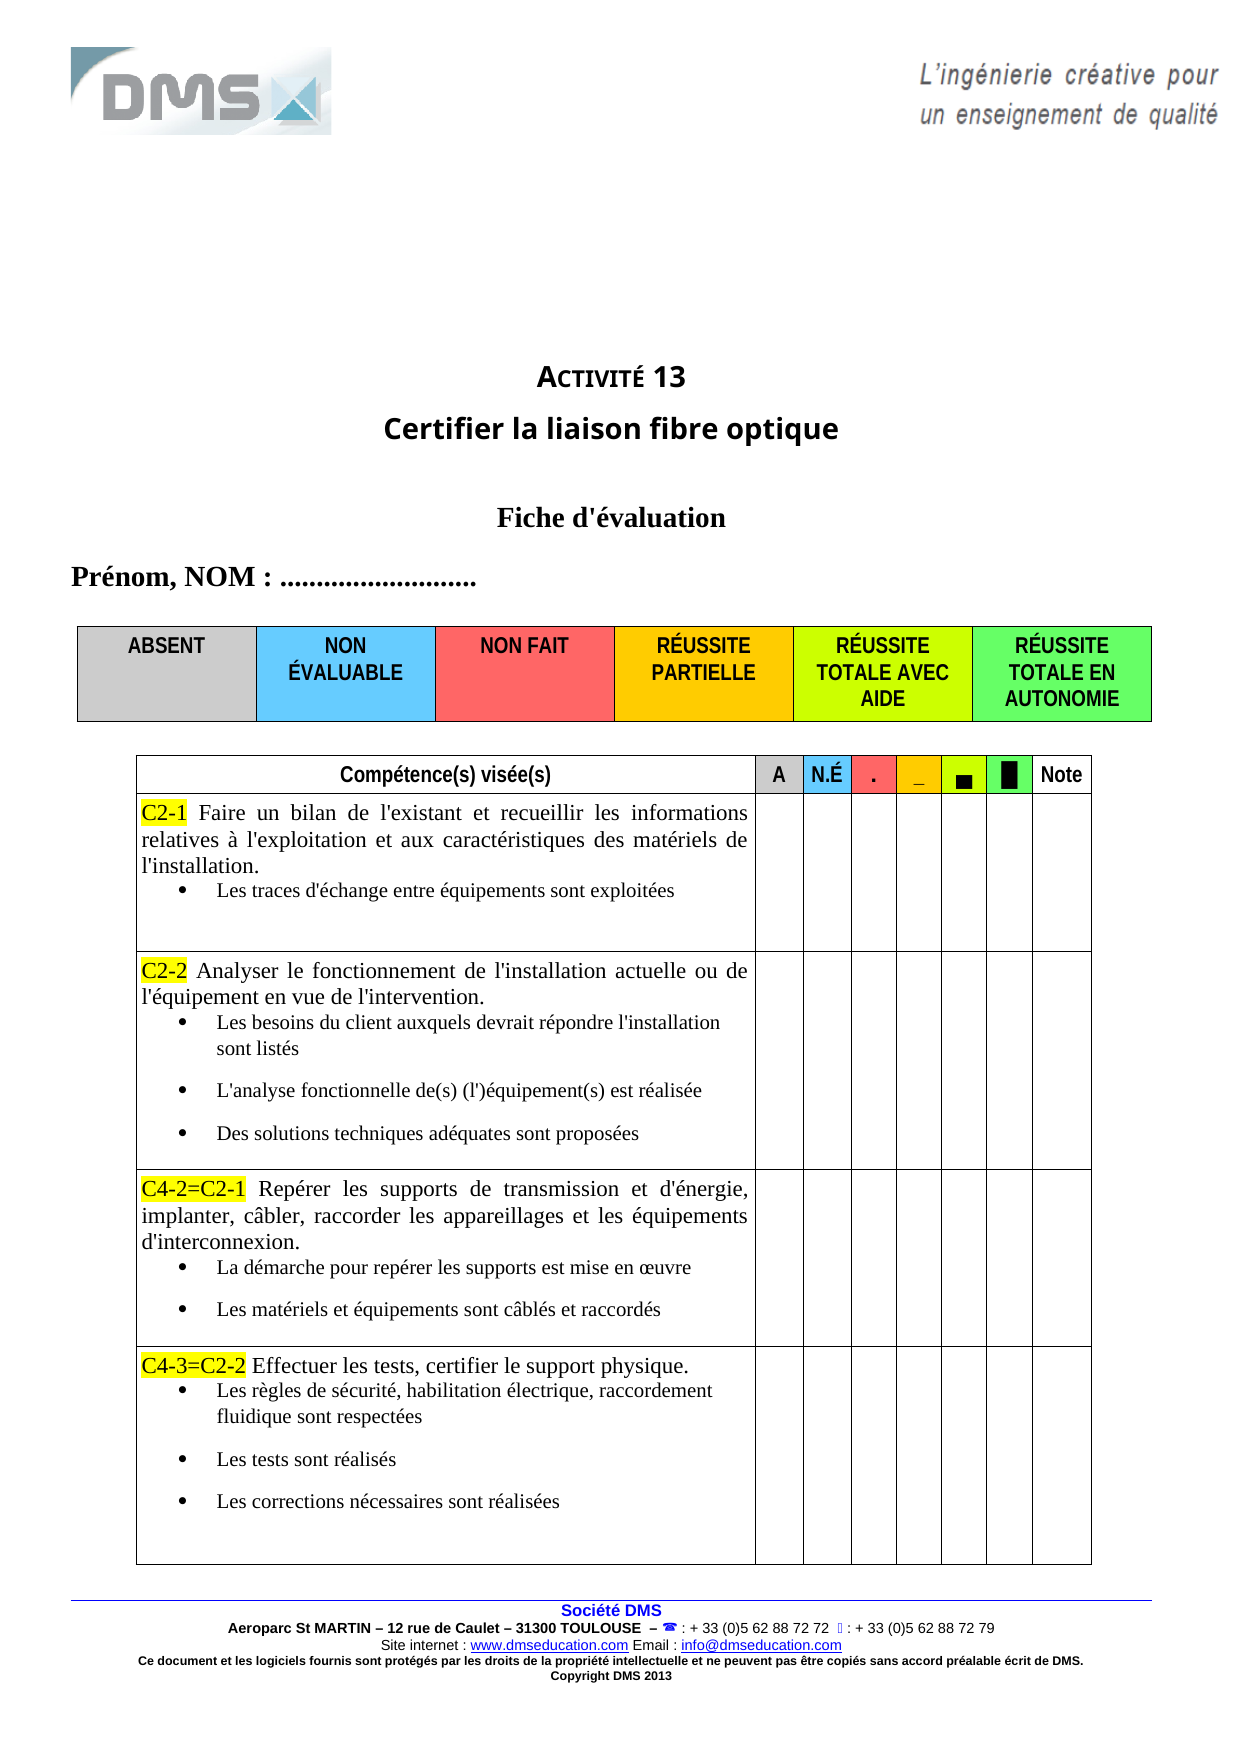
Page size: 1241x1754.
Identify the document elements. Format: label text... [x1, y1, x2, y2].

table_cell [1033, 1170, 1091, 1346]
table_cell [804, 1170, 851, 1346]
text Activité 13 [71, 356, 1152, 396]
picture [70, 47, 332, 135]
table_cell C4-2=C2-1 Repérer les supports de transmission et d'énergie, implanter, câbler, raccorder les appareillages et les équipements d'interconnexion. La démarche pour repérer les supports est mise en œuvre Les matériels et équipements sont câblés et raccordés [137, 1170, 755, 1346]
table_header Note [1033, 756, 1091, 793]
table_cell [852, 1347, 896, 1564]
table_cell [942, 1347, 986, 1564]
table_cell [987, 1170, 1032, 1346]
table_header RÉUSSITE TOTALE AVEC AIDE [794, 627, 972, 721]
table_cell [987, 1347, 1032, 1564]
table_cell [756, 1347, 803, 1564]
table_header RÉUSSITE TOTALE EN AUTONOMIE [973, 627, 1151, 721]
table_cell [756, 794, 803, 951]
table_cell [897, 1170, 941, 1346]
table_header . [852, 756, 896, 793]
table_cell C2-2 Analyser le fonctionnement de l'installation actuelle ou de l'équipement en vue de l'intervention. Les besoins du client auxquels devrait répondre l'installation sont listés L'analyse fonctionnelle de(s) (l')équipement(s) est réalisée Des solutions techniques adéquates sont proposées [137, 952, 755, 1169]
text Certifier la liaison fibre optique [71, 408, 1152, 448]
table_cell [942, 794, 986, 951]
table_cell [897, 794, 941, 951]
subtitle Fiche d'évaluation [71, 500, 1152, 534]
table_cell [852, 1170, 896, 1346]
table_header ▄ [942, 756, 986, 793]
table_cell [942, 952, 986, 1169]
table_cell [804, 952, 851, 1169]
table_cell [987, 952, 1032, 1169]
table_cell [756, 1170, 803, 1346]
table_cell [942, 1170, 986, 1346]
table_cell [1033, 952, 1091, 1169]
table_header NON ÉVALUABLE [257, 627, 435, 721]
table_header Compétence(s) visée(s) [137, 756, 755, 793]
table_cell [897, 1347, 941, 1564]
table_header _ [897, 756, 941, 793]
table_header N.É [804, 756, 851, 793]
table_cell C2-1 Faire un bilan de l'existant et recueillir les informations relatives à l'exploitation et aux caractéristiques des matériels de l'installation. Les traces d'échange entre équipements sont exploitées [137, 794, 755, 951]
table_header ABSENT [78, 627, 256, 721]
subtitle Prénom, NOM : [71, 559, 1152, 593]
table_header NON FAIT [436, 627, 614, 721]
table_cell [804, 794, 851, 951]
table_cell [1033, 794, 1091, 951]
table_cell [897, 952, 941, 1169]
table_header RÉUSSITE PARTIELLE [615, 627, 793, 721]
table_cell C4-3=C2-2 Effectuer les tests, certifier le support physique. Les règles de sécurité, habilitation électrique, raccordement fluidique sont respectées Les tests sont réalisés Les corrections nécessaires sont réalisées [137, 1347, 755, 1564]
table_cell [852, 794, 896, 951]
table_header A [756, 756, 803, 793]
table_cell [804, 1347, 851, 1564]
table_cell [756, 952, 803, 1169]
table_cell [852, 952, 896, 1169]
table_cell [987, 794, 1032, 951]
table_cell [1033, 1347, 1091, 1564]
table_header █ [987, 756, 1032, 793]
